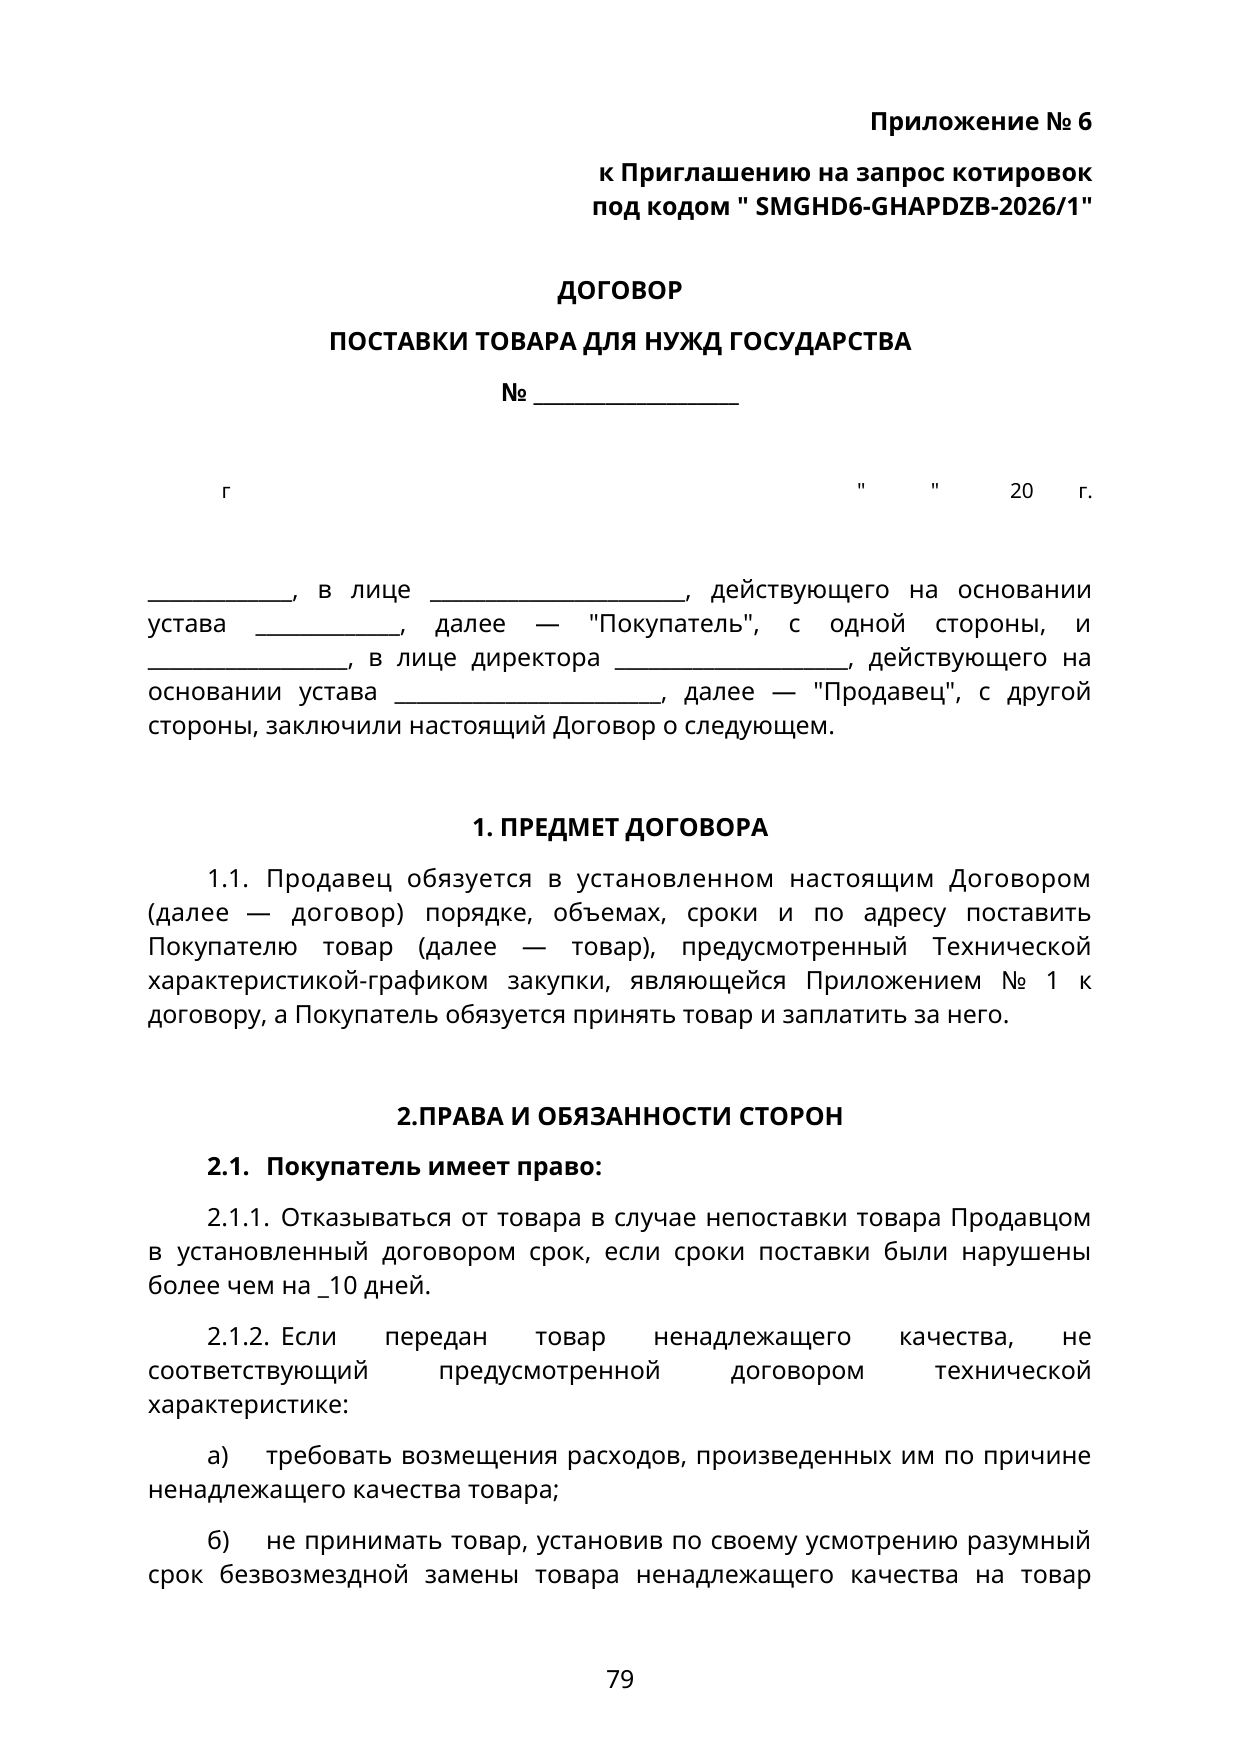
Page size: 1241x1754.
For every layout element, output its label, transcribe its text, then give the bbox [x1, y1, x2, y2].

text ПОСТАВКИ ТОВАРА ДЛЯ НУЖД ГОСУДАРСТВА [133, 324, 1092, 358]
text к Приглашению на запрос котировок под кодом " SMGHD6-GHAPDZB-2026/1" [148, 154, 1092, 222]
text 2.ПРАВА И ОБЯЗАННОСТИ СТОРОН [148, 1098, 1092, 1132]
text 2.1.2. Если передан товар ненадлежащего качества, не соответствующий предусмотренной договором технической характеристике: [148, 1319, 1092, 1421]
text 1.1. Продавец обязуется в установленном настоящим Договором (далее — договор) порядке, объемах, сроки и по адресу поставить Покупателю товар (далее — товар), предусмотренный Технической характеристикой-графиком закупки, являющейся Приложением № 1 к договору, а Покупатель обязуется принять товар и заплатить за него. [148, 860, 1092, 1031]
text Приложение № 6 [148, 103, 1092, 137]
text 1. ПРЕДМЕТ ДОГОВОРА [148, 809, 1092, 843]
text а) требовать возмещения расходов, произведенных им по причине ненадлежащего качества товара; [148, 1437, 1092, 1506]
table_header " " 20 г. [620, 476, 1104, 521]
text № ____________________ [133, 374, 1092, 408]
text _____________, в лице _______________________, действующего на основании устава _____________, далее — "Покупатель", с одной стороны, и __________________, в лице директора _____________________, действующего на основании устава ________________________, далее — "Продавец", с другой стороны, заключили настоящий Договор о следующем. [148, 572, 1092, 742]
table_header г [136, 476, 620, 521]
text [148, 1522, 1092, 1590]
text 2.1.1. Отказываться от товара в случае непоставки товара Продавцом в установленный договором срок, если сроки поставки были нарушены более чем на _10 дней. [148, 1199, 1092, 1302]
text 2.1. Покупатель имеет право: [148, 1149, 1092, 1183]
text ДОГОВОР [133, 273, 1092, 307]
